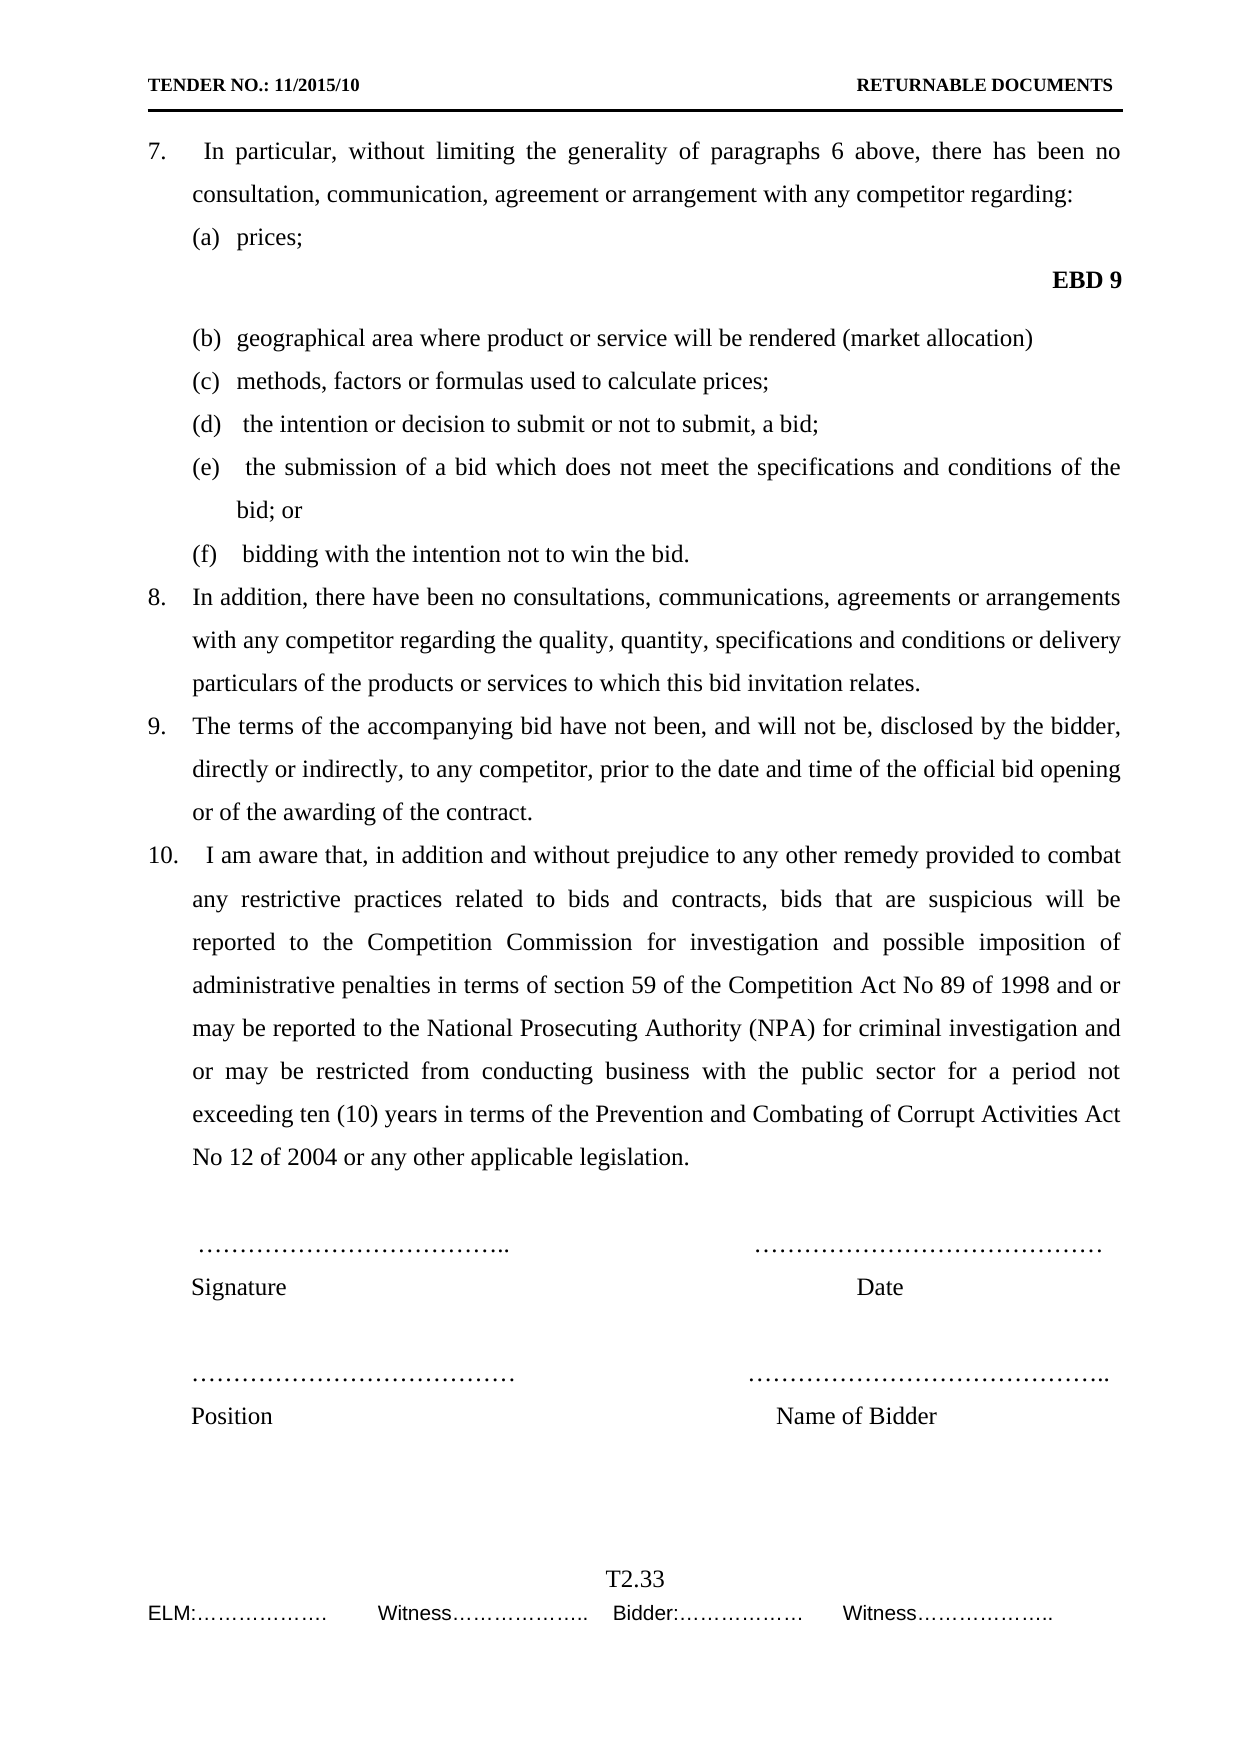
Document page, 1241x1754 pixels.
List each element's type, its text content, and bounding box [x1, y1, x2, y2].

list (c) methods, factors or formulas used to calculate prices; [192, 366, 1122, 395]
list In addition, there have been no consultations, communications, agreements or arrangements with any competitor regarding the quality, quantity, specifications and conditions or delivery particulars of the products or services to which this bid invitation relates. [148, 582, 1122, 697]
list (f) bidding with the intention not to win the bid. [192, 539, 1122, 567]
list The terms of the accompanying bid have not been, and will not be, disclosed by the bidder, directly or indirectly, to any competitor, prior to the date and time of the official bid opening or of the awarding of the contract. [148, 711, 1122, 826]
list prices; [192, 222, 1122, 251]
text EBD 9 [266, 266, 1122, 294]
list (d) the intention or decision to submit or not to submit, a bid; [192, 409, 1122, 438]
list Position Name of Bidder [191, 1401, 1122, 1430]
list I am aware that, in addition and without prejudice to any other remedy provided to combat any restrictive practices related to bids and contracts, bids that are suspicious will be reported to the Competition Commission for investigation and possible imposition of administrative penalties in terms of section 59 of the Competition Act No 89 of 1998 and or may be reported to the National Prosecuting Authority (NPA) for criminal investigation and or may be restricted from conducting business with the public sector for a period not exceeding ten (10) years in terms of the Prevention and Combating of Corrupt Activities Act No 12 of 2004 or any other applicable legislation. [148, 841, 1122, 1171]
list geographical area where product or service will be rendered (market allocation) [192, 323, 1122, 352]
list Signature Date [191, 1272, 1122, 1301]
list (e) the submission of a bid which does not meet the specifications and conditions of the bid; or [192, 452, 1122, 524]
list ………………………………… …………………………………….. [191, 1358, 1122, 1387]
list ……………………………….. …………………………………… [191, 1229, 1122, 1257]
list In particular, without limiting the generality of paragraphs 6 above, there has been no consultation, communication, agreement or arrangement with any competitor regarding: [148, 136, 1122, 208]
